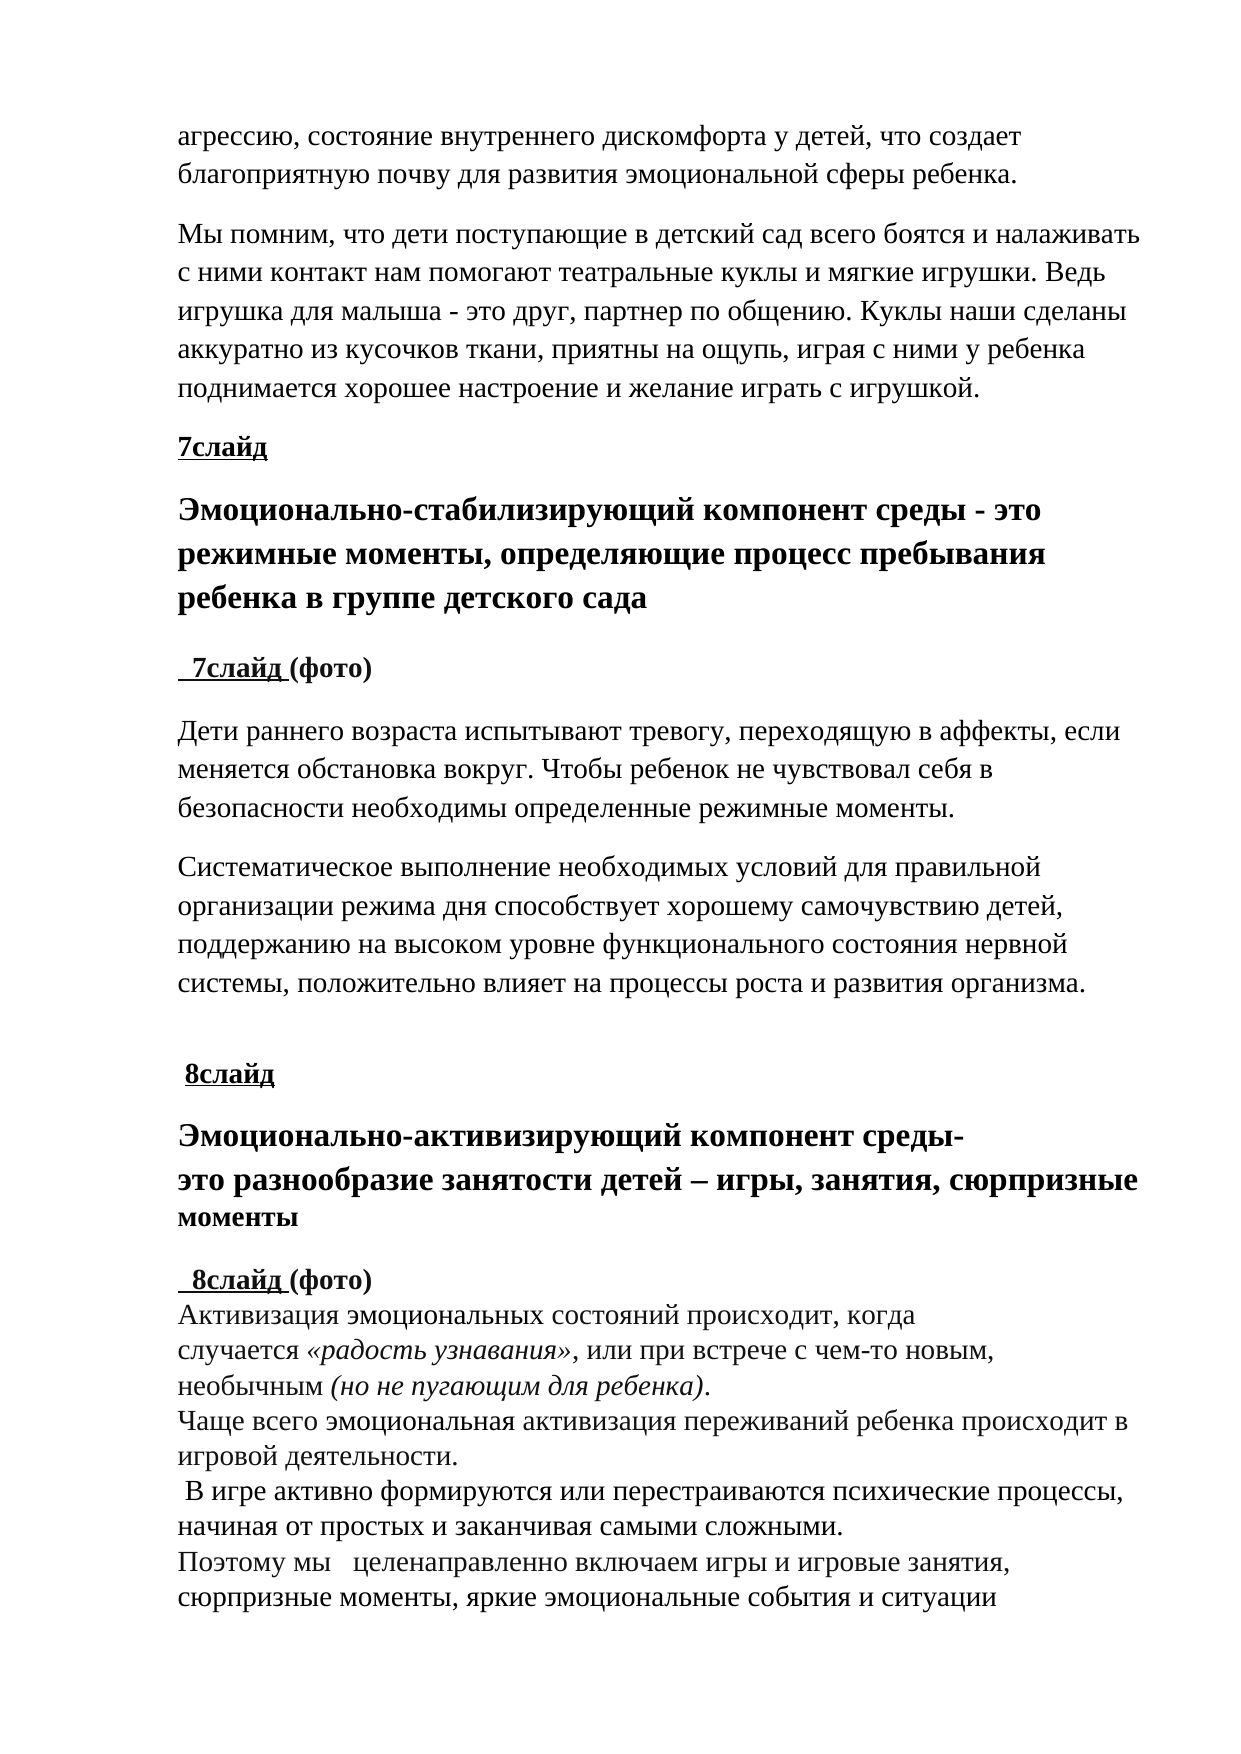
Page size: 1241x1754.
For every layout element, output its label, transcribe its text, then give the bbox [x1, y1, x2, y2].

text 8слайд [184, 1056, 1152, 1089]
text Дети раннего возраста испытывают тревогу, переходящую в аффекты, если меняется обстановка вокруг. Чтобы ребенок не чувствовал себя в безопасности необходимы определенные режимные моменты. [177, 713, 1152, 824]
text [177, 118, 1152, 190]
text 8слайд (фото) [177, 1262, 1152, 1296]
text режимные моменты, определяющие процесс пребывания ребенка в группе детского сада [177, 533, 1152, 615]
text 7слайд (фото) [177, 650, 1152, 684]
text это разнообразие занятости детей – игры, занятия, сюрпризные моменты [177, 1159, 1152, 1233]
text Чаще всего эмоциональная активизация переживаний ребенка происходит в игровой деятельности. [177, 1401, 1152, 1472]
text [177, 1542, 1152, 1612]
text Эмоционально-стабилизирующий компонент среды - это [177, 489, 1152, 527]
text Активизация эмоциональных состояний происходит, когда случается «радость узнавания», или при встрече с чем-то новым, необычным (но не пугающим для ребенка). [177, 1296, 1152, 1401]
text Систематическое выполнение необходимых условий для правильной организации режима дня способствует хорошему самочувствию детей, поддержанию на высоком уровне функционального состояния нервной системы, положительно влияет на процессы роста и развития организма. [177, 849, 1152, 1031]
text Мы помним, что дети поступающие в детский сад всего боятся и налаживать с ними контакт нам помогают театральные куклы и мягкие игрушки. Ведь игрушка для малыша - это друг, партнер по общению. Куклы наши сделаны аккуратно из кусочков ткани, приятны на ощупь, играя с ними у ребенка поднимается хорошее настроение и желание играть с игрушкой. [177, 216, 1152, 404]
text Эмоционально-активизирующий компонент среды- [177, 1115, 1152, 1153]
text В игре активно формируются или перестраиваются психические процессы, начиная от простых и заканчивая самыми сложными. [177, 1472, 1152, 1542]
text 7слайд [177, 429, 1152, 463]
